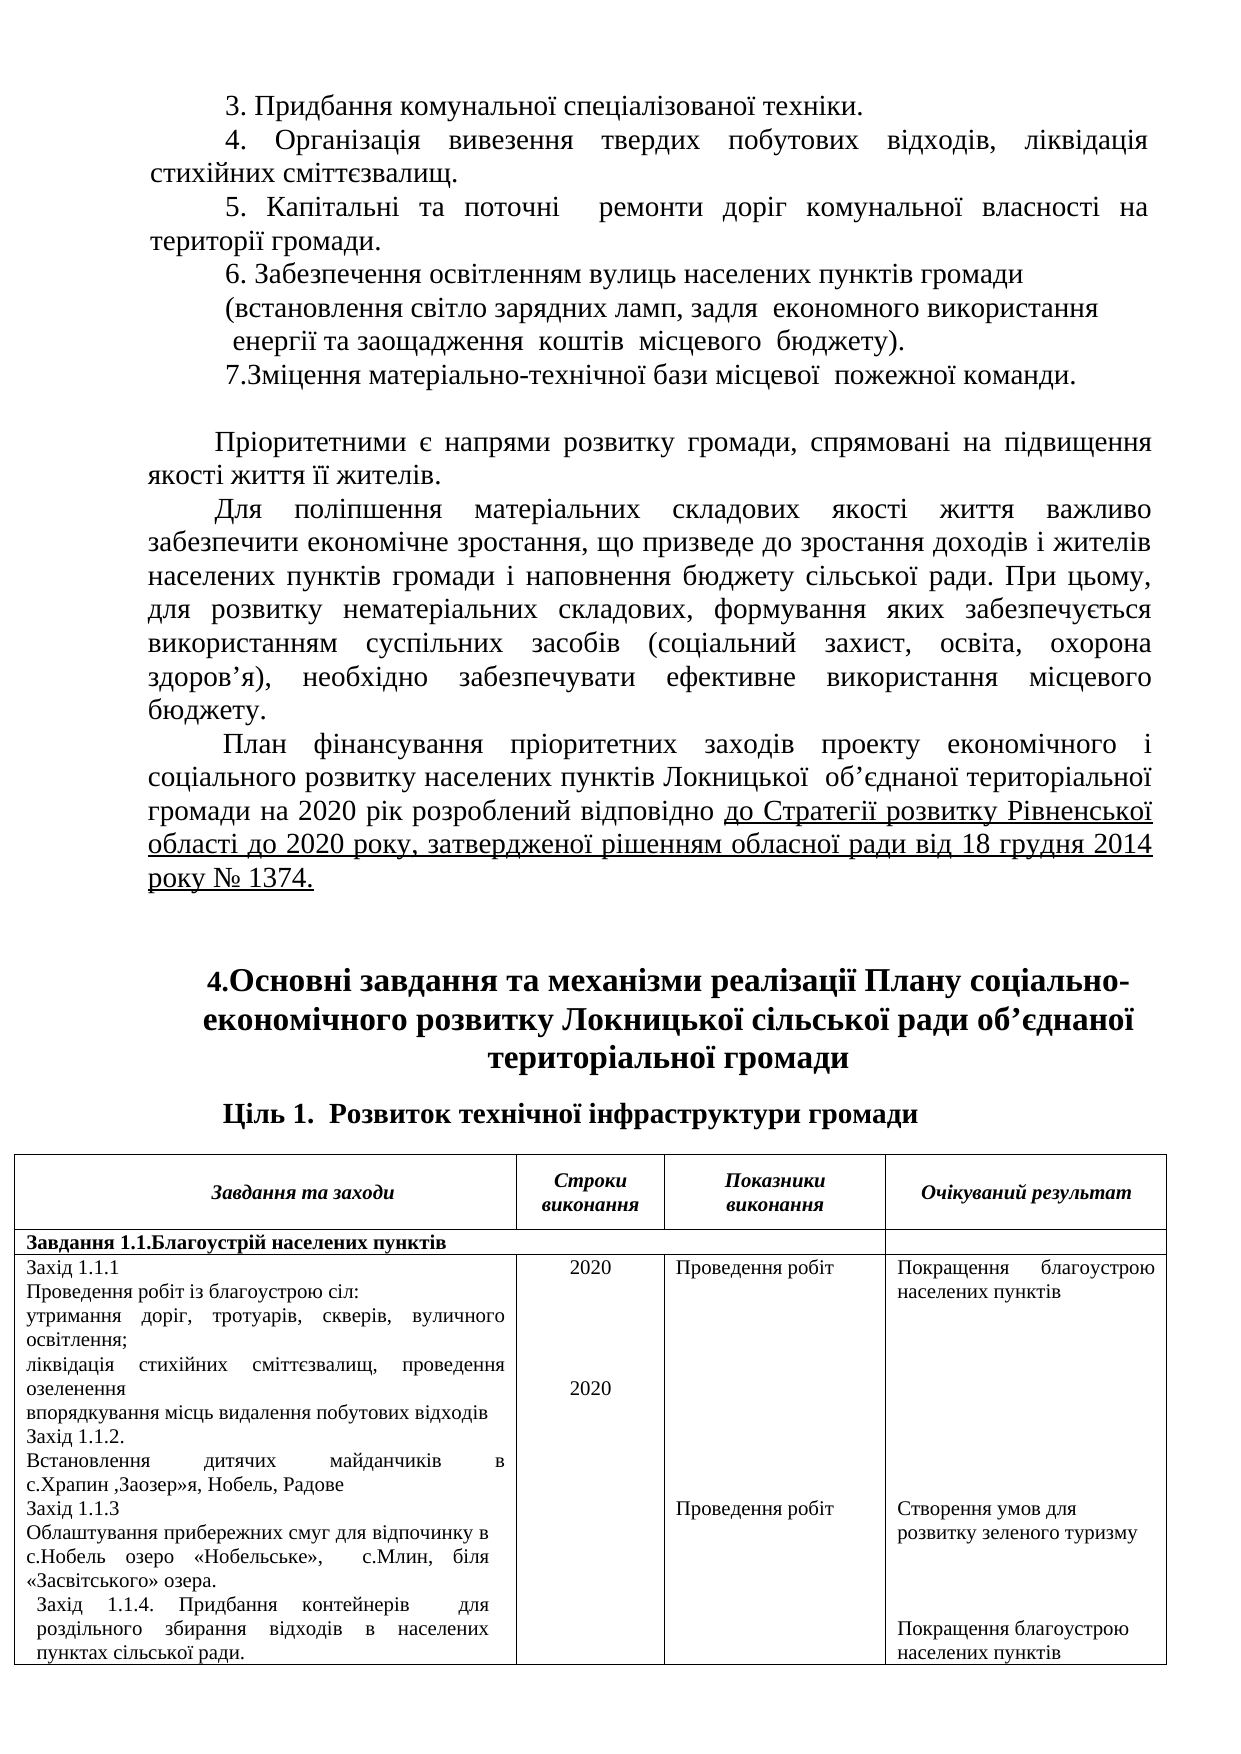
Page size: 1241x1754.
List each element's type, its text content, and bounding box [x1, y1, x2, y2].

table_header Очікуваний результат [886, 1155, 1166, 1229]
text Для поліпшення матеріальних складових якості життя важливо забезпечити економічне зростання, що призведе до зростання доходів і жителів населених пунктів громади і наповнення бюджету сільської ради. При цьому, для розвитку нематеріальних складових, формування яких забезпечується використанням суспільних засобів (соціальний захист, освіта, охорона здоров’я), необхідно забезпечувати ефективне використання місцевого бюджету. [148, 491, 1153, 726]
table_header Завдання та заходи [15, 1155, 516, 1229]
text 5. Капітальні та поточні ремонти доріг комунальної власності на території громади. [150, 189, 1149, 256]
subtitle Ціль 1. Розвиток технічної інфраструктури громади [148, 1096, 1152, 1130]
table_cell [886, 1230, 1166, 1254]
table_header Строки виконання [517, 1155, 664, 1229]
text 6. Забезпечення освітленням вулиць населених пунктів громади [150, 256, 1240, 290]
table_cell 2020 2020 [517, 1255, 664, 1664]
text 4.Основні завдання та механізми реалізації Плану соціально-економічного розвитку Локницької сільської ради об’єднаної територіальної громади [185, 961, 1152, 1076]
text (встановлення світло зарядних ламп, задля економного використання [150, 290, 1240, 323]
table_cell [886, 1255, 1166, 1664]
text енергії та заощадження коштів місцевого бюджету). [150, 323, 1240, 357]
table_header Показники виконання [665, 1155, 885, 1229]
text 4. Організація вивезення твердих побутових відходів, ліквідація стихійних сміттєзвалищ. [150, 122, 1149, 189]
text 7.Зміцення матеріально-технічної бази місцевої пожежної команди. [150, 357, 1149, 390]
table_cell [665, 1255, 885, 1664]
text 3. Придбання комунальної спеціалізованої техніки. [150, 88, 1149, 122]
text Пріоритетними є напрями розвитку громади, спрямовані на підвищення якості життя її жителів. [148, 424, 1153, 491]
table_cell Завдання 1.1.Благоустрій населених пунктів [15, 1230, 885, 1254]
text План фінансування пріоритетних заходів проекту економічного і соціального розвитку населених пунктів Локницької об’єднаної територіальної громади на 2020 рік розроблений відповідно до Стратегії розвитку Рівненської області до 2020 року, затвердженої рішенням обласної ради від 18 грудня 2014 року № 1374. [148, 726, 1153, 855]
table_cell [15, 1255, 516, 1664]
text План фінансування пріоритетних заходів проекту економічного і соціального розвитку населених пунктів Локницької об’єднаної територіальної громади на 2020 рік розроблений відповідно до Стратегії розвитку Рівненської області до 2020 року, затвердженої рішенням обласної ради від 18 грудня 2014 року № 1374. [148, 857, 1153, 893]
